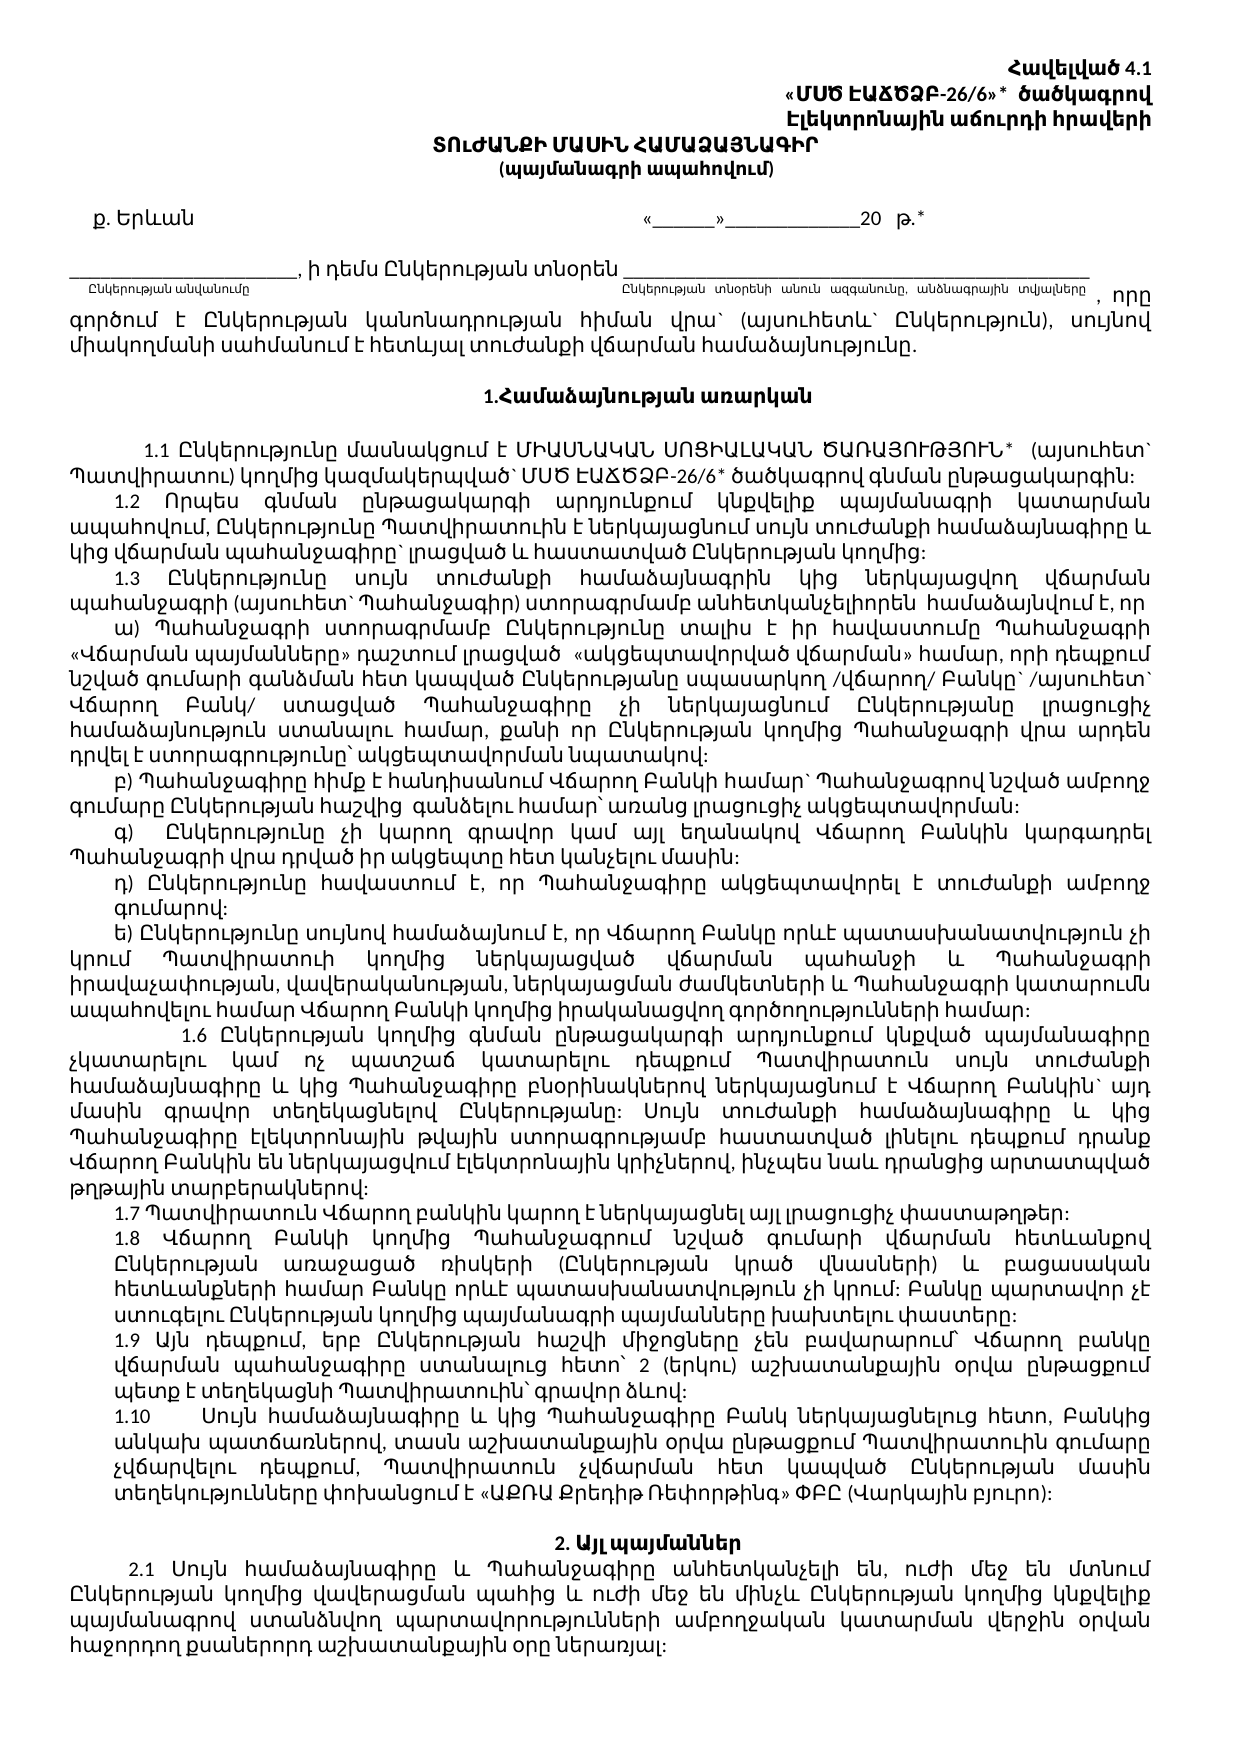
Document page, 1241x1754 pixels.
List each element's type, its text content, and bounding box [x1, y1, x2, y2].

text 2. Այլ պայմաններ [144, 1531, 1152, 1556]
text 1.7 Պատվիրատուն Վճարող բանկին կարող է ներկայացնել այլ լրացուցիչ փաստաթղթեր: [113, 1200, 1152, 1226]
text 1.3 Ընկերությունը սույն տուժանքի համաձայնագրին կից ներկայացվող վճարման պահանջագրի (այսուհետ` Պահանջագիր) ստորագրմամբ անհետկանչելիորեն համաձայնվում է, որ [69, 565, 1152, 616]
text Էլեկտրոնային աճուրդի հրավերի [69, 106, 1152, 132]
text դ) Ընկերությունը հավաստում է, որ Պահանջագիրը ակցեպտավորել է տուժանքի ամբողջ գումարով: [113, 870, 1152, 921]
text գ) Ընկերությունը չի կարող գրավոր կամ այլ եղանակով Վճարող Բանկին կարգադրել Պահանջագրի վրա դրված իր ակցեպտը հետ կանչելու մասին: [69, 819, 1152, 870]
text 1.8 Վճարող Բանկի կողմից Պահանջագրում նշված գումարի վճարման հետևանքով Ընկերության առաջացած ռիսկերի (Ընկերության կրած վնասների) և բացասական հետևանքների համար Բանկը որևէ պատասխանատվություն չի կրում: Բանկը պարտավոր չէ ստուգելու Ընկերության կողմից պայմանագրի պայմանները խախտելու փաստերը: [113, 1226, 1152, 1327]
text 1.9 Այն դեպքում, երբ Ընկերության հաշվի միջոցները չեն բավարարում՝ Վճարող բանկը վճարման պահանջագիրը ստանալուց հետո՝ 2 (երկու) աշխատանքային օրվա ընթացքում պետք է տեղեկացնի Պատվիրատուին՝ գրավոր ձևով: [113, 1327, 1152, 1403]
text 1.Համաձայնության առարկան [144, 383, 1152, 409]
text 1.2 Որպես գնման ընթացակարգի արդյունքում կնքվելիք պայմանագրի կատարման ապահովում, Ընկերությունը Պատվիրատուին է ներկայացնում սույն տուժանքի համաձայնագիրը և կից վճարման պահանջագիրը` լրացված և հաստատված Ընկերության կողմից: [69, 488, 1152, 565]
text ք. Երևան «______»_____________20 թ.* [69, 206, 1152, 231]
text 1.10 Սույն համաձայնագիրը և կից Պահանջագիրը Բանկ ներկայացնելուց հետո, Բանկից անկախ պատճառներով, տասն աշխատանքային օրվա ընթացքում Պատվիրատուին գումարը չվճարվելու դեպքում, Պատվիրատուն չվճարման հետ կապված Ընկերության մասին տեղեկությունները փոխանցում է «ԱՔՌԱ Քրեդիթ Ռեփորթինգ» ՓԲԸ (Վարկային բյուրո): [113, 1403, 1152, 1505]
text ե) Ընկերությունը սույնով համաձայնում է, որ Վճարող Բանկը որևէ պատասխանատվություն չի կրում Պատվիրատուի կողմից ներկայացված վճարման պահանջի և Պահանջագրի իրավաչափության, վավերականության, ներկայացման ժամկետների և Պահանջագրի կատարումն ապահովելու համար Վճարող Բանկի կողմից իրականացվող գործողությունների համար: [69, 921, 1152, 1022]
text 2.1 Սույն համաձայնագիրը և Պահանջագիրը անհետկանչելի են, ուժի մեջ են մտնում Ընկերության կողմից վավերացման պահից և ուժի մեջ են մինչև Ընկերության կողմից կնքվելիք պայմանագրով ստանձնվող պարտավորությունների ամբողջական կատարման վերջին օրվան հաջորդող քսաներորդ աշխատանքային օրը ներառյալ: [69, 1556, 1152, 1658]
text ______________________, ի դեմս Ընկերության տնօրեն _____________________________________________ [69, 256, 1152, 282]
text բ) Պահանջագիրը հիմք է հանդիսանում Վճարող Բանկի համար` Պահանջագրով նշված ամբողջ գումարը Ընկերության հաշվից գանձելու համար՝ առանց լրացուցիչ ակցեպտավորման: [69, 768, 1152, 819]
text 1.6 Ընկերության կողմից գնման ընթացակարգի արդյունքում կնքված պայմանագիրը չկատարելու կամ ոչ պատշաճ կատարելու դեպքում Պատվիրատուն սույն տուժանքի համաձայնագիրը և կից Պահանջագիրը բնօրինակներով ներկայացնում է Վճարող Բանկին` այդ մասին գրավոր տեղեկացնելով Ընկերությանը: Սույն տուժանքի համաձայնագիրը և կից Պահանջագիրը էլեկտրոնային թվային ստորագրությամբ հաստատված լինելու դեպքում դրանք Վճարող Բանկին են ներկայացվում էլեկտրոնային կրիչներով, ինչպես նաև դրանցից արտատպված թղթային տարբերակներով: [69, 1022, 1152, 1200]
text «ՄՍԾ ԷԱՃԾՁԲ-26/6»* ծածկագրով [69, 81, 1152, 106]
text ա) Պահանջագրի ստորագրմամբ Ընկերությունը տալիս է իր հավաստումը Պահանջագրի «Վճարման պայմանները» դաշտում լրացված «ակցեպտավորված վճարման» համար, որի դեպքում նշված գումարի գանձման հետ կապված Ընկերությանը սպասարկող /վճարող/ Բանկը` /այսուհետ` Վճարող Բանկ/ ստացված Պահանջագիրը չի ներկայացնում Ընկերությանը լրացուցիչ համաձայնություն ստանալու համար, քանի որ Ընկերության կողմից Պահանջագրի վրա արդեն դրվել է ստորագրությունը՝ ակցեպտավորման նպատակով: [69, 616, 1152, 768]
text (պայմանագրի ապահովում) [69, 157, 1152, 180]
text ՏՈւԺԱՆՔԻ ՄԱՍԻՆ ՀԱՄԱՁԱՅՆԱԳԻՐ [69, 132, 1152, 157]
text Ընկերության անվանումը Ընկերության տնօրենի անուն ազգանունը, անձնագրային տվյալները , որը գործում է Ընկերության կանոնադրության հիման վրա` (այսուհետև` Ընկերություն), սույնով միակողմանի սահմանում է հետևյալ տուժանքի վճարման համաձայնությունը. [69, 282, 1152, 358]
text Հավելված 4.1 [69, 56, 1152, 81]
text 1.1 Ընկերությունը մասնակցում է ՄԻԱՍՆԱԿԱՆ ՍՈՑԻԱԼԱԿԱՆ ԾԱՌԱՅՈՒԹՅՈՒՆ* (այսուհետ` Պատվիրատու) կողմից կազմակերպված` ՄՍԾ ԷԱՃԾՁԲ-26/6* ծածկագրով գնման ընթացակարգին: [69, 438, 1152, 488]
